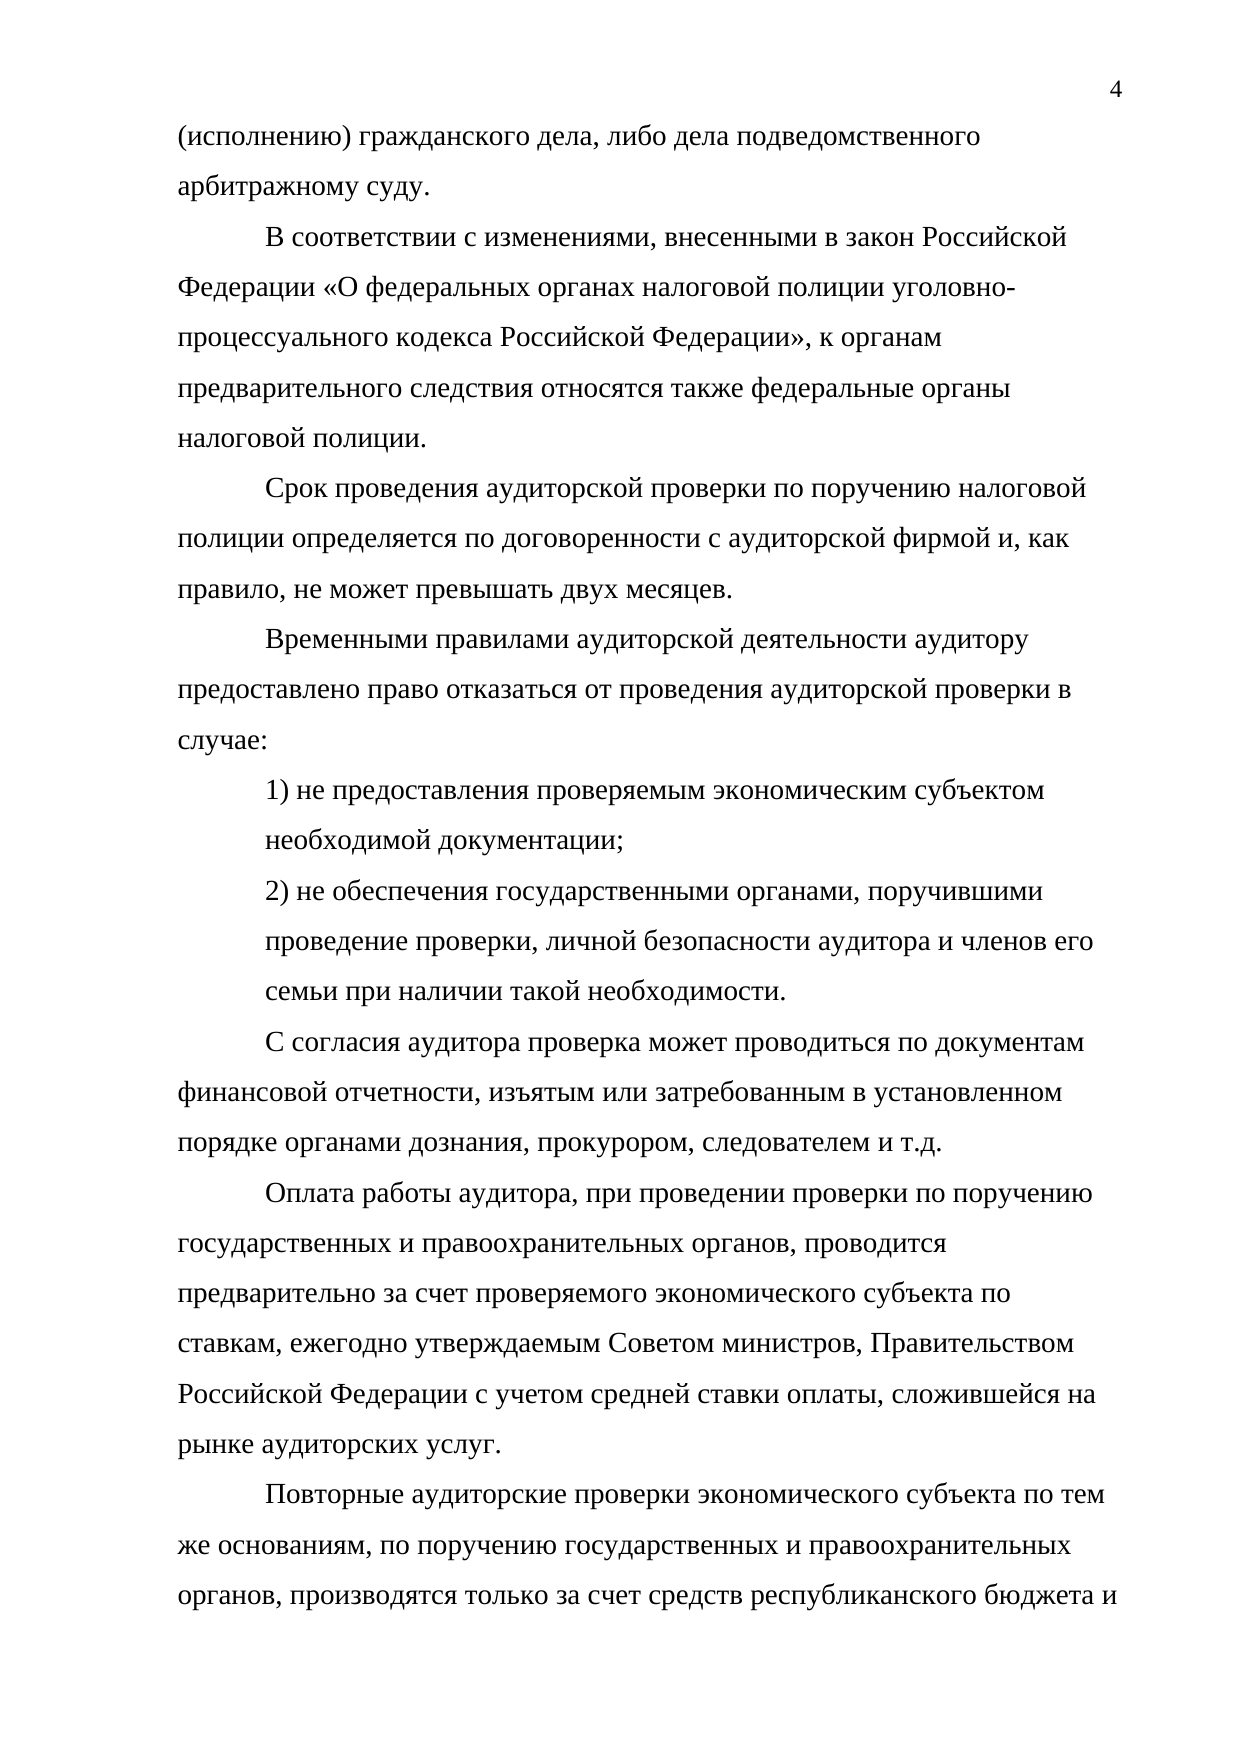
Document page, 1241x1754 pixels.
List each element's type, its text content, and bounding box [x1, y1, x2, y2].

text 2) не обеспечения государственными органами, поручившими проведение проверки, личной безопасности аудитора и членов его семьи при наличии такой необходимости. [265, 873, 1122, 1007]
text С согласия аудитора проверка может проводиться по документам финансовой отчетности, изъятым или затребованным в установленном порядке органами дознания, прокурором, следователем и т.д. [177, 1024, 1122, 1158]
text 1) не предоставления проверяемым экономическим субъектом необходимой документации; [265, 772, 1122, 856]
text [177, 118, 1122, 202]
text В соответствии с изменениями, внесенными в закон Российской Федерации «О федеральных органах налоговой полиции уголовно-процессуального кодекса Российской Федерации», к органам предварительного следствия относятся также федеральные органы налоговой полиции. [177, 219, 1122, 453]
text Срок проведения аудиторской проверки по поручению налоговой полиции определяется по договоренности с аудиторской фирмой и, как правило, не может превышать двух месяцев. [177, 470, 1122, 604]
text Временными правилами аудиторской деятельности аудитору предоставлено право отказаться от проведения аудиторской проверки в случае: [177, 621, 1122, 755]
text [177, 1477, 1122, 1611]
text Оплата работы аудитора, при проведении проверки по поручению государственных и правоохранительных органов, проводится предварительно за счет проверяемого экономического субъекта по ставкам, ежегодно утверждаемым Советом министров, Правительством Российской Федерации с учетом средней ставки оплаты, сложившейся на рынке аудиторских услуг. [177, 1175, 1122, 1460]
